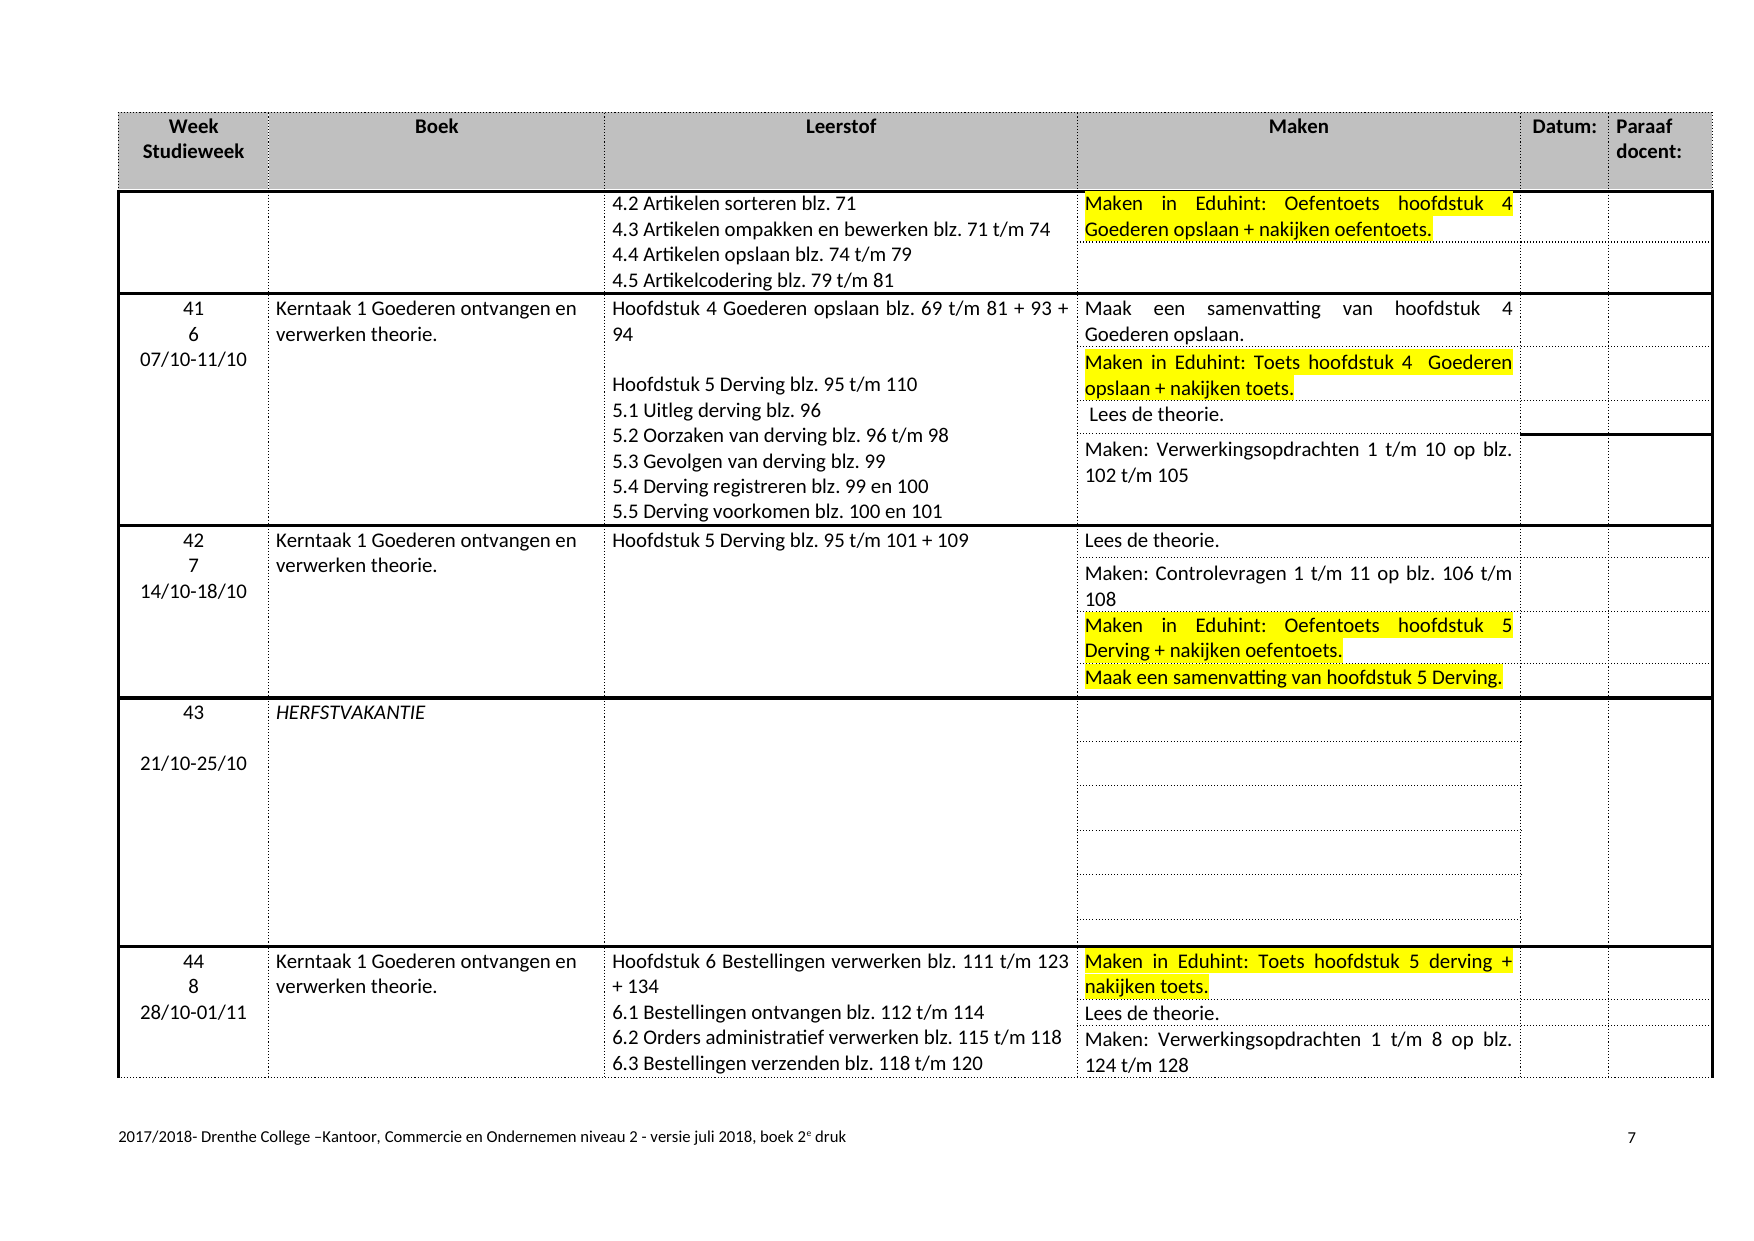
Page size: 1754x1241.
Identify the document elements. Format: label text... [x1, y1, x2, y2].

table_cell [1520, 193, 1609, 241]
table_cell [1609, 193, 1711, 241]
table_cell [1520, 436, 1609, 524]
table_cell [1609, 436, 1711, 524]
table_cell Maken: Verwerkingsopdrachten 1 t/m 10 op blz. 102 t/m 105 [1077, 433, 1520, 524]
table_cell [1520, 1025, 1609, 1077]
table_cell Kerntaak 1 Goederen ontvangen en verwerken theorie. [269, 527, 605, 696]
table_cell [1077, 919, 1520, 945]
table_cell 41 6 07/10-11/10 [120, 295, 268, 524]
table_cell [1609, 400, 1711, 433]
table_cell [1077, 785, 1520, 830]
table_cell [1609, 346, 1711, 400]
table_cell [1609, 999, 1711, 1025]
table_cell [1077, 700, 1520, 741]
table_cell HERFSTVAKANTIE [269, 700, 605, 945]
table_cell [1520, 611, 1609, 663]
table_cell [1077, 741, 1520, 785]
table_cell [1077, 241, 1520, 292]
table_cell 42 7 14/10-18/10 [120, 527, 268, 696]
table_header Leerstof [605, 112, 1077, 189]
table_cell Maken in Eduhint: Toets hoofdstuk 5 derving + nakijken toets. [1077, 948, 1520, 999]
table_cell [1520, 241, 1609, 292]
table_cell [1609, 527, 1711, 557]
table_header Maken [1077, 112, 1520, 189]
table_header Week Studieweek [118, 112, 268, 189]
table_cell [1609, 663, 1711, 696]
table_cell [1520, 557, 1609, 611]
table_cell Maken: Verwerkingsopdrachten 1 t/m 8 op blz. 124 t/m 128 [1077, 1025, 1520, 1077]
table_cell Lees de theorie. [1077, 400, 1520, 433]
table_cell Maken in Eduhint: Oefentoets hoofdstuk 5 Derving + nakijken oefentoets. [1343, 611, 1520, 663]
table_header Boek [269, 112, 605, 189]
table_cell [1609, 611, 1711, 663]
table_cell [1520, 700, 1609, 945]
table_cell [1520, 999, 1609, 1025]
table_cell Hoofdstuk 4 Goederen opslaan blz. 69 t/m 81 + 93 + 94 Hoofdstuk 5 Derving blz. 95 t/m 110 5.1 Uitleg derving blz. 96 5.2 Oorzaken van derving blz. 96 t/m 98 5.3 Gevolgen van derving blz. 99 5.4 Derving registreren blz. 99 en 100 5.5 Derving voorkomen blz. 100 en 101 [605, 295, 1077, 524]
table_cell [1520, 948, 1609, 999]
table_cell Maak een samenvatting van hoofdstuk 4 Goederen opslaan. [1077, 295, 1520, 346]
table_cell 44 8 28/10-01/11 [120, 948, 268, 1077]
table_cell [1520, 295, 1609, 346]
table_cell [1520, 400, 1609, 433]
table_cell [1077, 830, 1520, 874]
table_cell [1520, 663, 1609, 696]
table_cell [1609, 948, 1711, 999]
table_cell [269, 295, 605, 524]
table_cell [1609, 1025, 1711, 1077]
table_cell Maken: Controlevragen 1 t/m 11 op blz. 106 t/m 108 [1077, 557, 1520, 611]
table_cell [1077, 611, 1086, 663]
table_cell Maak een samenvatting van hoofdstuk 5 Derving. [1077, 663, 1520, 696]
table_cell 43 21/10-25/10 [120, 700, 268, 945]
table_cell [1609, 557, 1711, 611]
table_cell Lees de theorie. [1077, 999, 1520, 1025]
table_cell Hoofdstuk 5 Derving blz. 95 t/m 101 + 109 [605, 527, 1077, 696]
table_cell [1609, 700, 1711, 945]
table_cell [1609, 241, 1711, 292]
table_cell [1520, 527, 1609, 557]
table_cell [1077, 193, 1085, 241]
table_cell Lees de theorie. [1077, 527, 1520, 557]
table_header Datum: [1520, 112, 1609, 189]
table_cell [1077, 874, 1520, 918]
table_cell Hoofdstuk 6 Bestellingen verwerken blz. 111 t/m 123 + 134 6.1 Bestellingen ontvangen blz. 112 t/m 114 6.2 Orders administratief verwerken blz. 115 t/m 118 6.3 Bestellingen verzenden blz. 118 t/m 120 6.4 Nazorg bestellingen blz. 121 t/m 123 [605, 948, 1077, 1077]
table_header Paraaf docent: [1609, 112, 1712, 189]
table_cell Maken in Eduhint: Toets hoofdstuk 4 Goederen opslaan + nakijken toets. [1077, 346, 1520, 400]
table_cell Kerntaak 1 Goederen ontvangen en verwerken theorie. [269, 948, 605, 1077]
table_cell [605, 700, 1077, 945]
table_cell [1609, 295, 1711, 346]
table_cell [1520, 346, 1609, 400]
